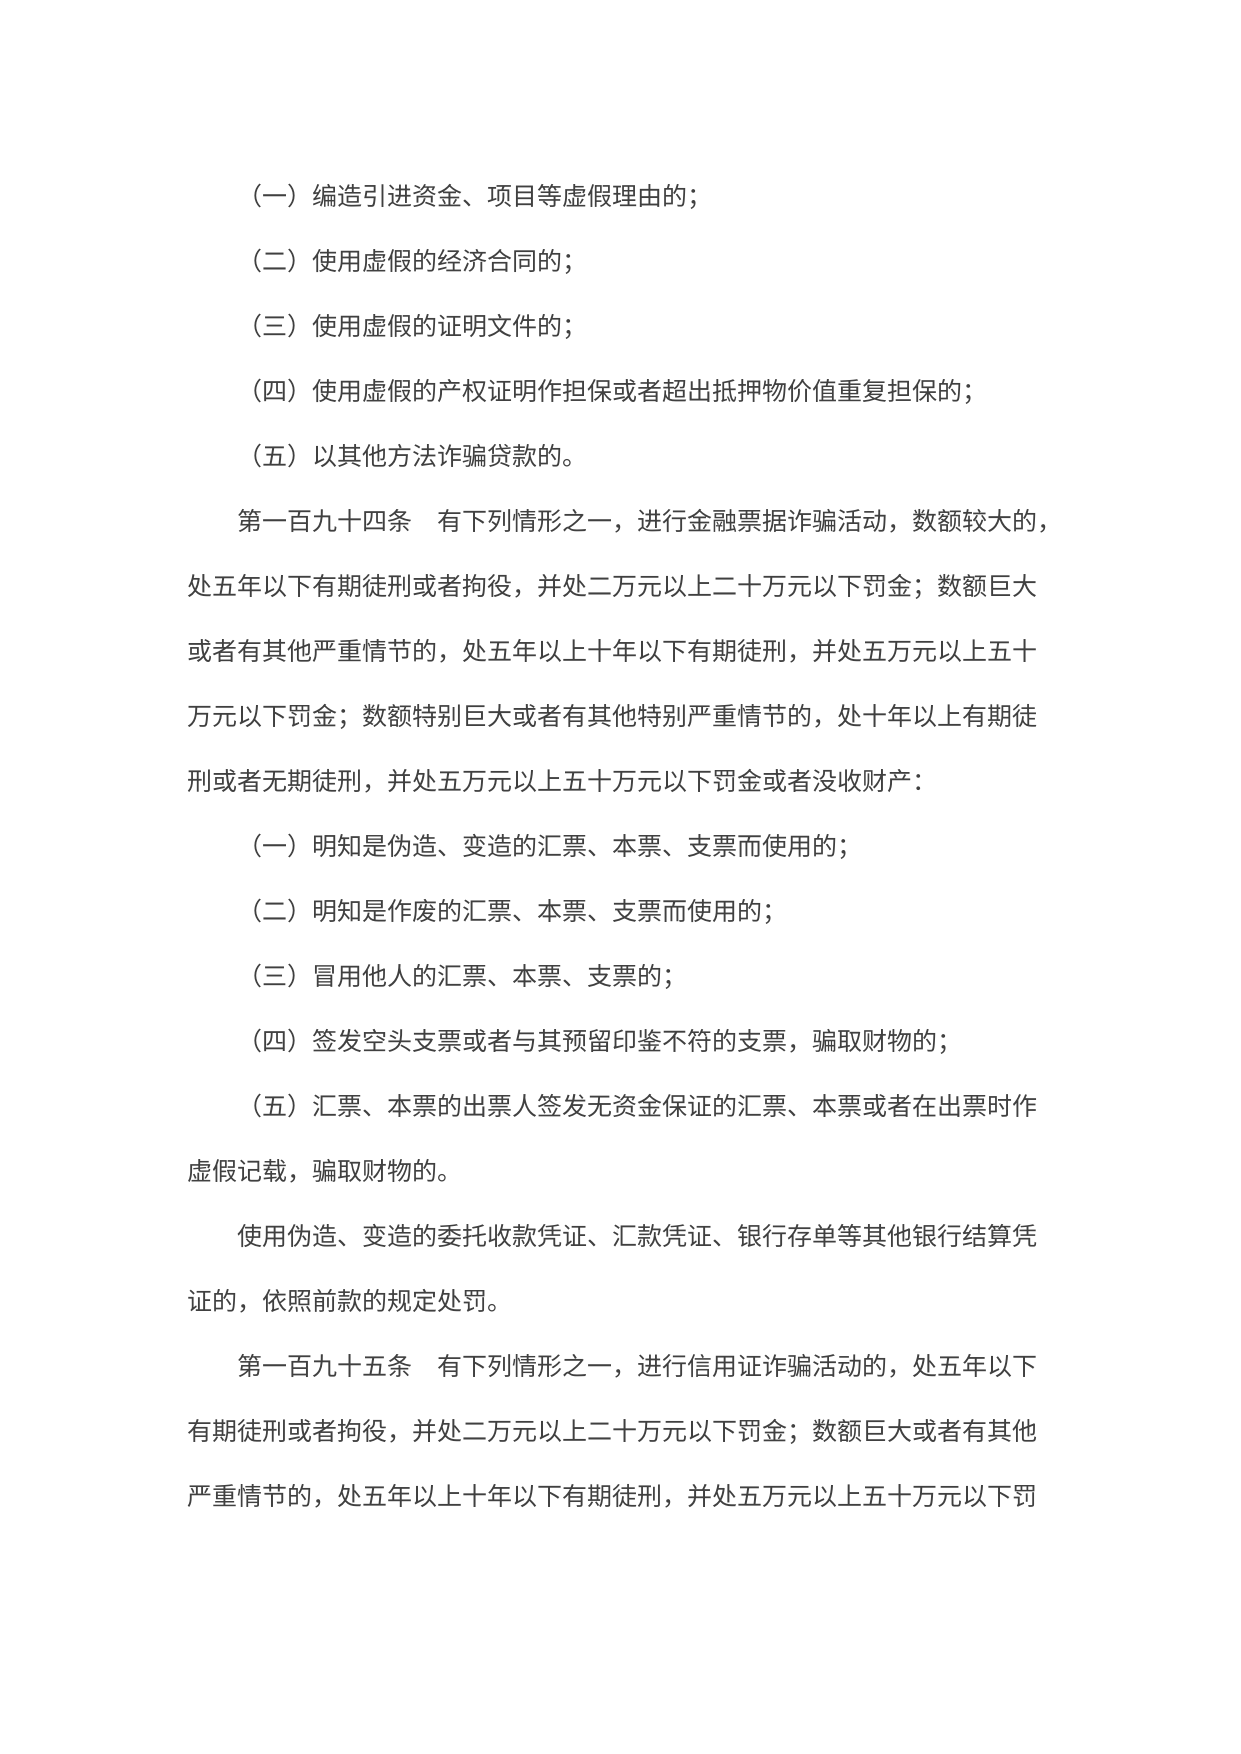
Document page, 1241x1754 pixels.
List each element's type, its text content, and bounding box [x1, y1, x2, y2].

text 第一百九十四条 有下列情形之一，进行金融票据诈骗活动，数额较大的，处五年以下有期徒刑或者拘役，并处二万元以上二十万元以下罚金；数额巨大或者有其他严重情节的，处五年以上十年以下有期徒刑，并处五万元以上五十万元以下罚金；数额特别巨大或者有其他特别严重情节的，处十年以上有期徒刑或者无期徒刑，并处五万元以上五十万元以下罚金或者没收财产： [187, 487, 1053, 812]
text （四）使用虚假的产权证明作担保或者超出抵押物价值重复担保的； [187, 357, 1053, 422]
text （三）使用虚假的证明文件的； [187, 292, 1053, 357]
text （四）签发空头支票或者与其预留印鉴不符的支票，骗取财物的； [187, 1007, 1053, 1072]
text 使用伪造、变造的委托收款凭证、汇款凭证、银行存单等其他银行结算凭证的，依照前款的规定处罚。 [187, 1202, 1053, 1332]
text （一）编造引进资金、项目等虚假理由的； [187, 162, 1053, 227]
text （一）明知是伪造、变造的汇票、本票、支票而使用的； [187, 812, 1053, 877]
text （五）以其他方法诈骗贷款的。 [187, 422, 1053, 487]
text （三）冒用他人的汇票、本票、支票的； [187, 942, 1053, 1007]
text （五）汇票、本票的出票人签发无资金保证的汇票、本票或者在出票时作虚假记载，骗取财物的。 [187, 1072, 1053, 1202]
text （二）明知是作废的汇票、本票、支票而使用的； [187, 877, 1053, 942]
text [187, 1332, 1053, 1527]
text （二）使用虚假的经济合同的； [187, 227, 1053, 292]
